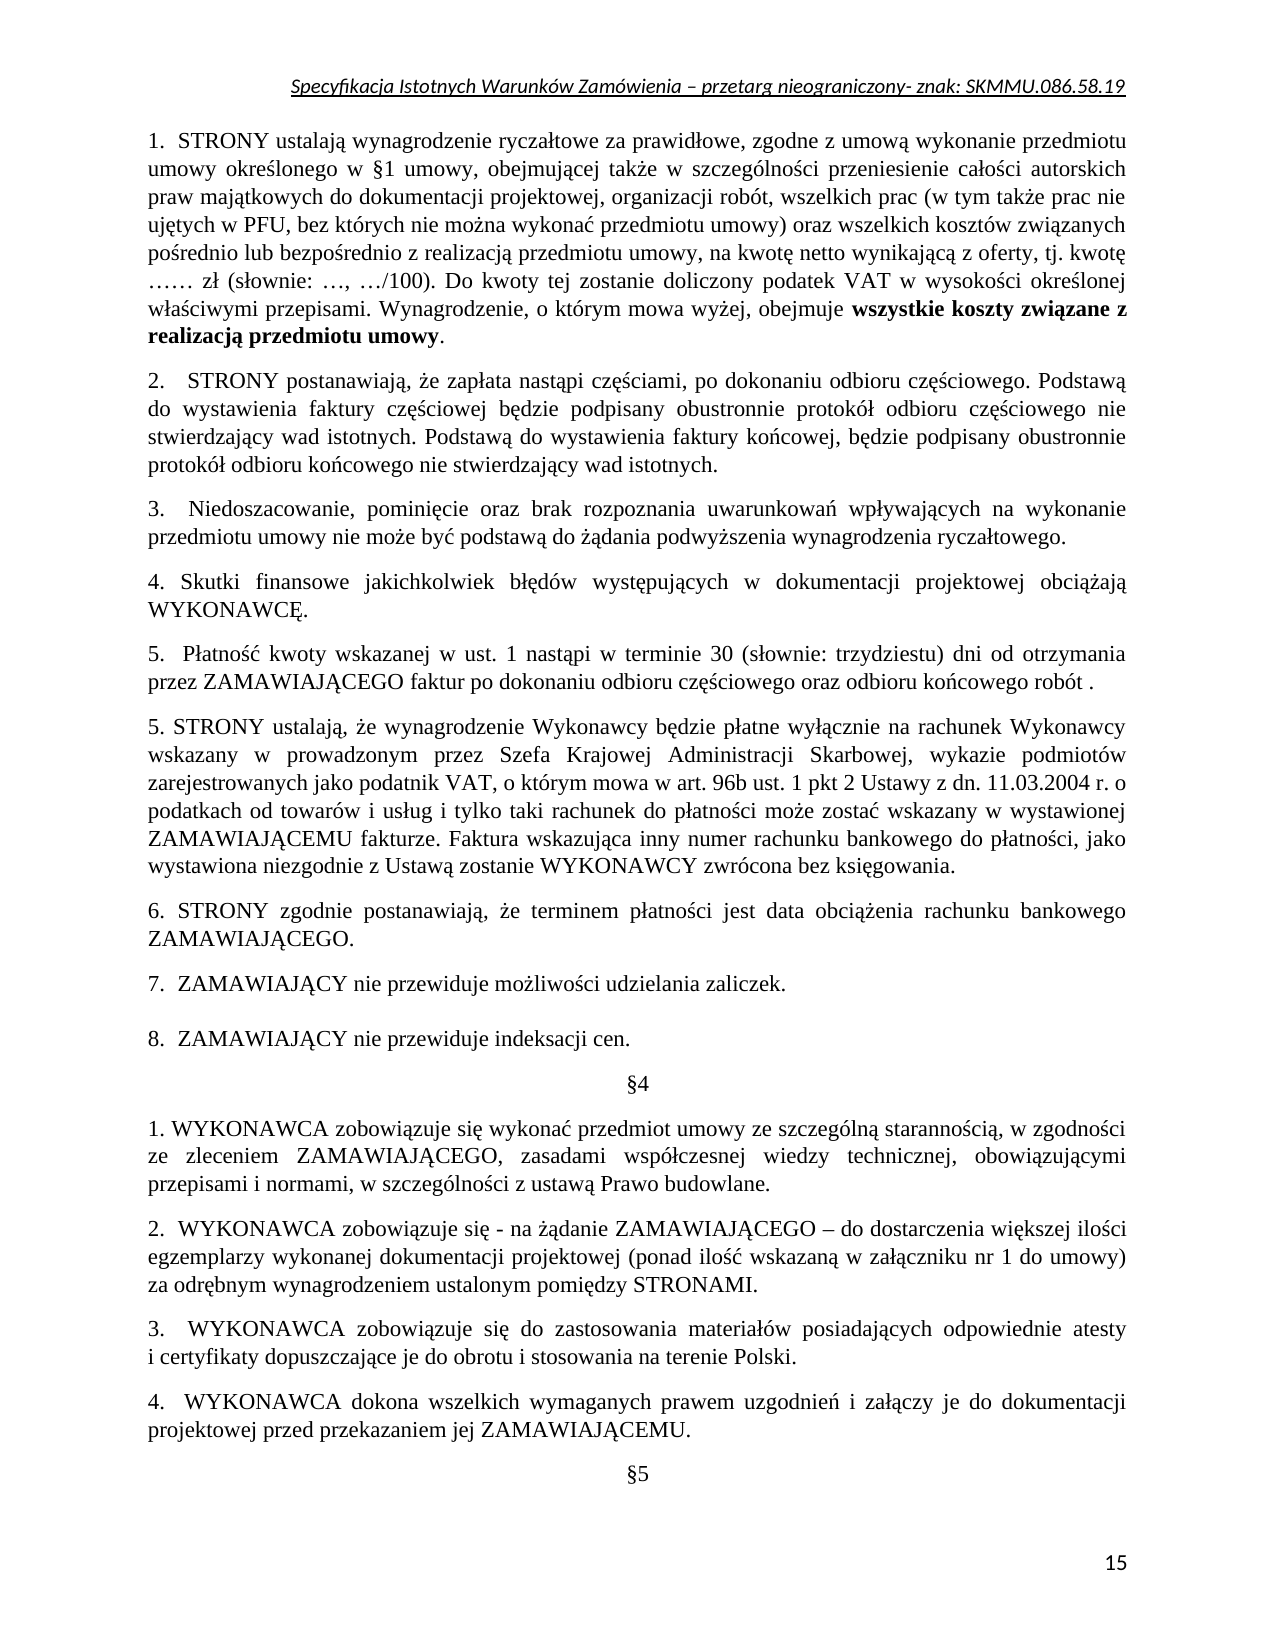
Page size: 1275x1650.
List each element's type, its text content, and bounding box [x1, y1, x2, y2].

list ZAMAWIAJĄCY nie przewiduje możliwości udzielania zaliczek. [148, 970, 1127, 996]
text 2. WYKONAWCA zobowiązuje się - na żądanie ZAMAWIAJĄCEGO – do dostarczenia większej ilości egzemplarzy wykonanej dokumentacji projektowej (ponad ilość wskazaną w załączniku nr 1 do umowy) za odrębnym wynagrodzeniem ustalonym pomiędzy STRONAMI. [148, 1215, 1127, 1297]
text 1. WYKONAWCA zobowiązuje się wykonać przedmiot umowy ze szczególną starannością, w zgodności ze zleceniem ZAMAWIAJĄCEGO, zasadami współczesnej wiedzy technicznej, obowiązującymi przepisami i normami, w szczególności z ustawą Prawo budowlane. [148, 1115, 1127, 1197]
text 4. WYKONAWCA dokona wszelkich wymaganych prawem uzgodnień i załączy je do dokumentacji projektowej przed przekazaniem jej ZAMAWIAJĄCEMU. [148, 1388, 1127, 1442]
text 1. STRONY ustalają wynagrodzenie ryczałtowe za prawidłowe, zgodne z umową wykonanie przedmiotu umowy określonego w §1 umowy, obejmującej także w szczególności przeniesienie całości autorskich praw majątkowych do dokumentacji projektowej, organizacji robót, wszelkich prac (w tym także prac nie ujętych w PFU, bez których nie można wykonać przedmiotu umowy) oraz wszelkich kosztów związanych pośrednio lub bezpośrednio z realizacją przedmiotu umowy, na kwotę netto wynikającą z oferty, tj. kwotę …… zł (słownie: …, …/100). Do kwoty tej zostanie doliczony podatek VAT w wysokości określonej właściwymi przepisami. Wynagrodzenie, o którym mowa wyżej, obejmuje wszystkie koszty związane z realizacją przedmiotu umowy. [148, 127, 1127, 349]
text 5. Płatność kwoty wskazanej w ust. 1 nastąpi w terminie 30 (słownie: trzydziestu) dni od otrzymania przez ZAMAWIAJĄCEGO faktur po dokonaniu odbioru częściowego oraz odbioru końcowego robót . [148, 641, 1127, 695]
list ZAMAWIAJĄCY nie przewiduje indeksacji cen. [148, 1026, 1127, 1052]
text 3. WYKONAWCA zobowiązuje się do zastosowania materiałów posiadających odpowiednie atesty i certyfikaty dopuszczające je do obrotu i stosowania na terenie Polski. [148, 1316, 1127, 1370]
text 2. STRONY postanawiają, że zapłata nastąpi częściami, po dokonaniu odbioru częściowego. Podstawą do wystawienia faktury częściowej będzie podpisany obustronnie protokół odbioru częściowego nie stwierdzający wad istotnych. Podstawą do wystawienia faktury końcowej, będzie podpisany obustronnie protokół odbioru końcowego nie stwierdzający wad istotnych. [148, 367, 1127, 477]
text 3. Niedoszacowanie, pominięcie oraz brak rozpoznania uwarunkowań wpływających na wykonanie przedmiotu umowy nie może być podstawą do żądania podwyższenia wynagrodzenia ryczałtowego. [148, 496, 1127, 550]
text 5. STRONY ustalają, że wynagrodzenie Wykonawcy będzie płatne wyłącznie na rachunek Wykonawcy wskazany w prowadzonym przez Szefa Krajowej Administracji Skarbowej, wykazie podmiotów zarejestrowanych jako podatnik VAT, o którym mowa w art. 96b ust. 1 pkt 2 Ustawy z dn. 11.03.2004 r. o podatkach od towarów i usług i tylko taki rachunek do płatności może zostać wskazany w wystawionej ZAMAWIAJĄCEMU fakturze. Faktura wskazująca inny numer rachunku bankowego do płatności, jako wystawiona niezgodnie z Ustawą zostanie WYKONAWCY zwrócona bez księgowania. [148, 713, 1127, 879]
text 4. Skutki finansowe jakichkolwiek błędów występujących w dokumentacji projektowej obciążają WYKONAWCĘ. [148, 568, 1127, 622]
list STRONY zgodnie postanawiają, że terminem płatności jest data obciążenia rachunku bankowego ZAMAWIAJĄCEGO. [148, 897, 1127, 951]
text §4 [148, 1070, 1127, 1096]
text §5 [148, 1461, 1127, 1487]
